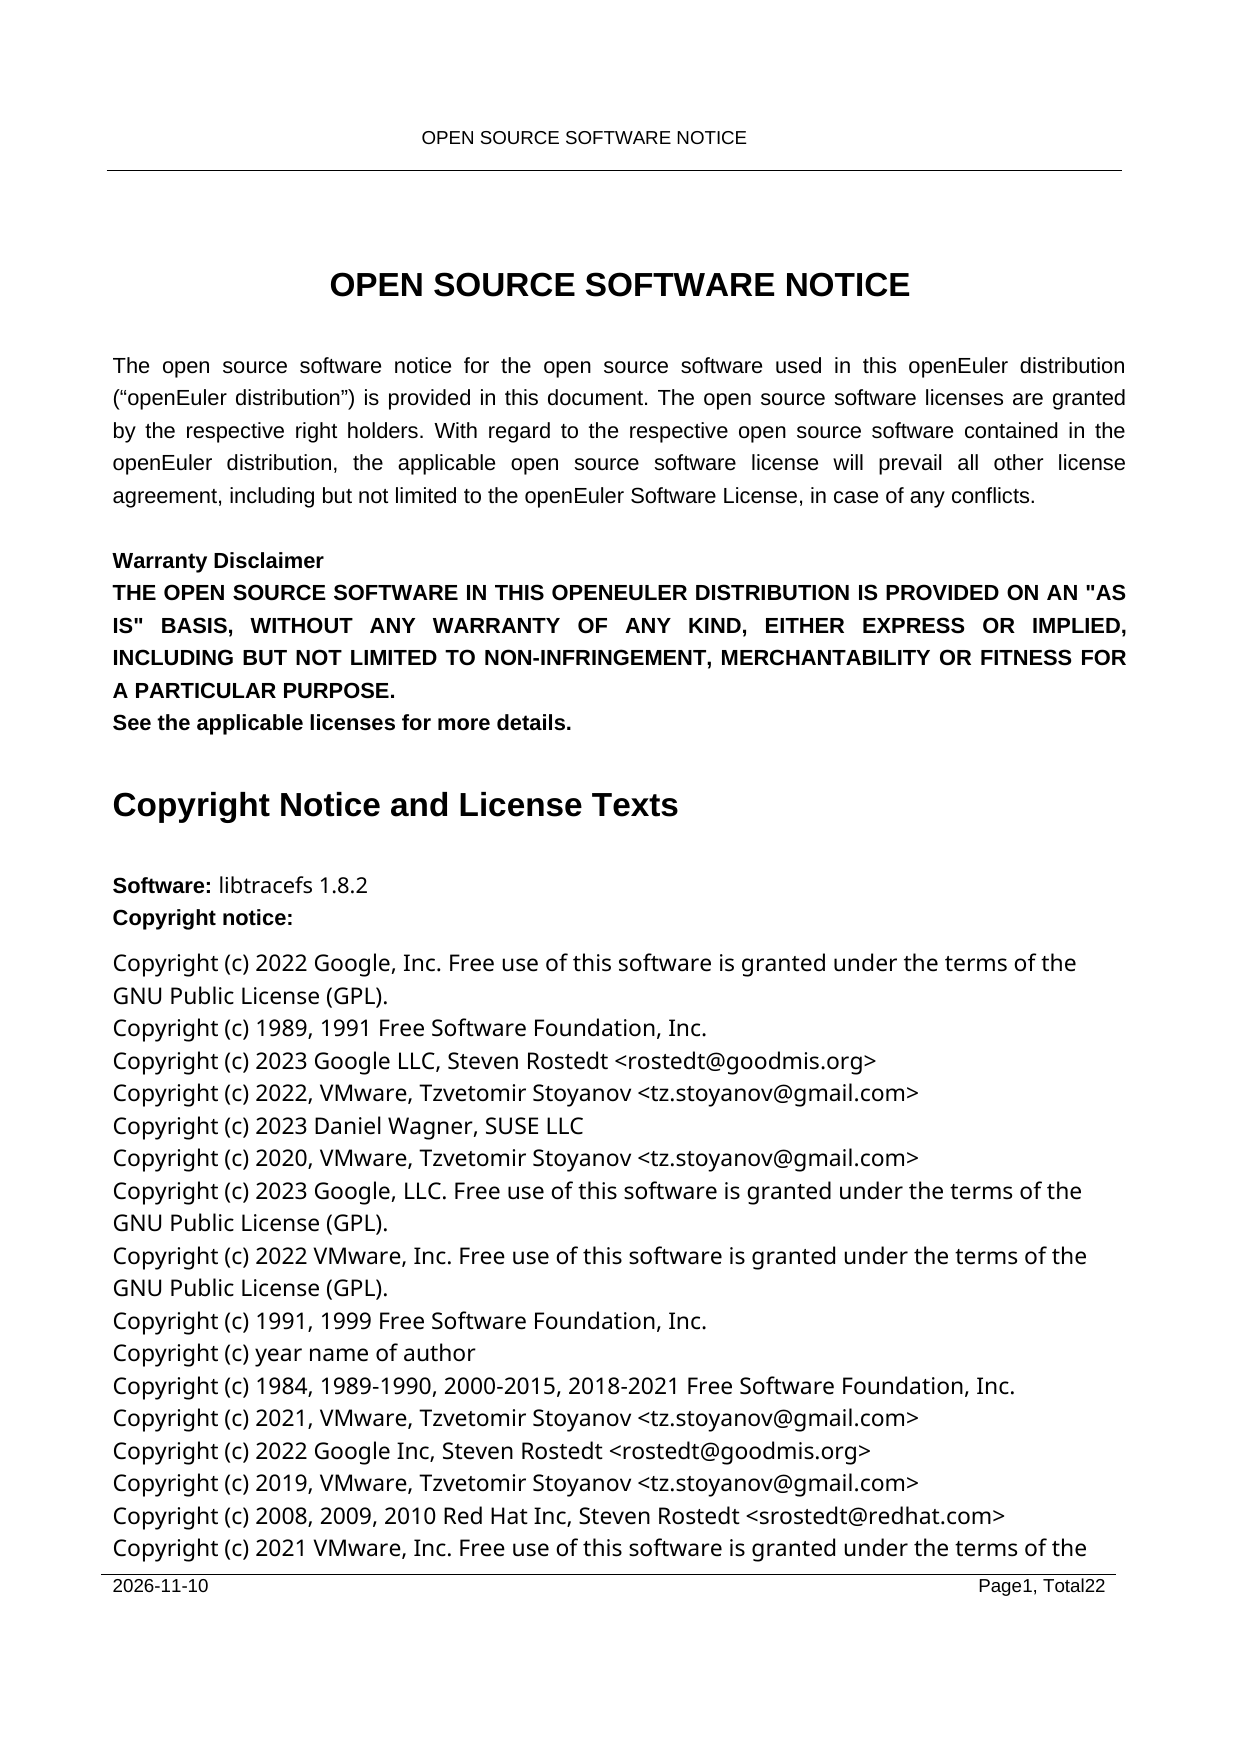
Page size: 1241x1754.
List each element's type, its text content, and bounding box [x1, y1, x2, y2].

text Warranty Disclaimer [112, 544, 1128, 576]
text Copyright notice: [112, 901, 1128, 934]
title Software: libtracefs 1.8.2 [112, 869, 1128, 901]
text OPEN SOURCE SOFTWARE NOTICE [112, 251, 1128, 316]
text THE OPEN SOURCE SOFTWARE IN THIS OPENEULER DISTRIBUTION IS PROVIDED ON AN "AS IS" BASIS, WITHOUT ANY WARRANTY OF ANY KIND, EITHER EXPRESS OR IMPLIED, INCLUDING BUT NOT LIMITED TO NON-INFRINGEMENT, MERCHANTABILITY OR FITNESS FOR A PARTICULAR PURPOSE. See the applicable licenses for more details. [112, 576, 1128, 739]
text Copyright Notice and License Texts [112, 771, 1128, 836]
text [112, 947, 1128, 1564]
text The open source software notice for the open source software used in this openEuler distribution (“openEuler distribution”) is provided in this document. The open source software licenses are granted by the respective right holders. With regard to the respective open source software contained in the openEuler distribution, the applicable open source software license will prevail all other license agreement, including but not limited to the openEuler Software License, in case of any conflicts. [112, 349, 1128, 511]
